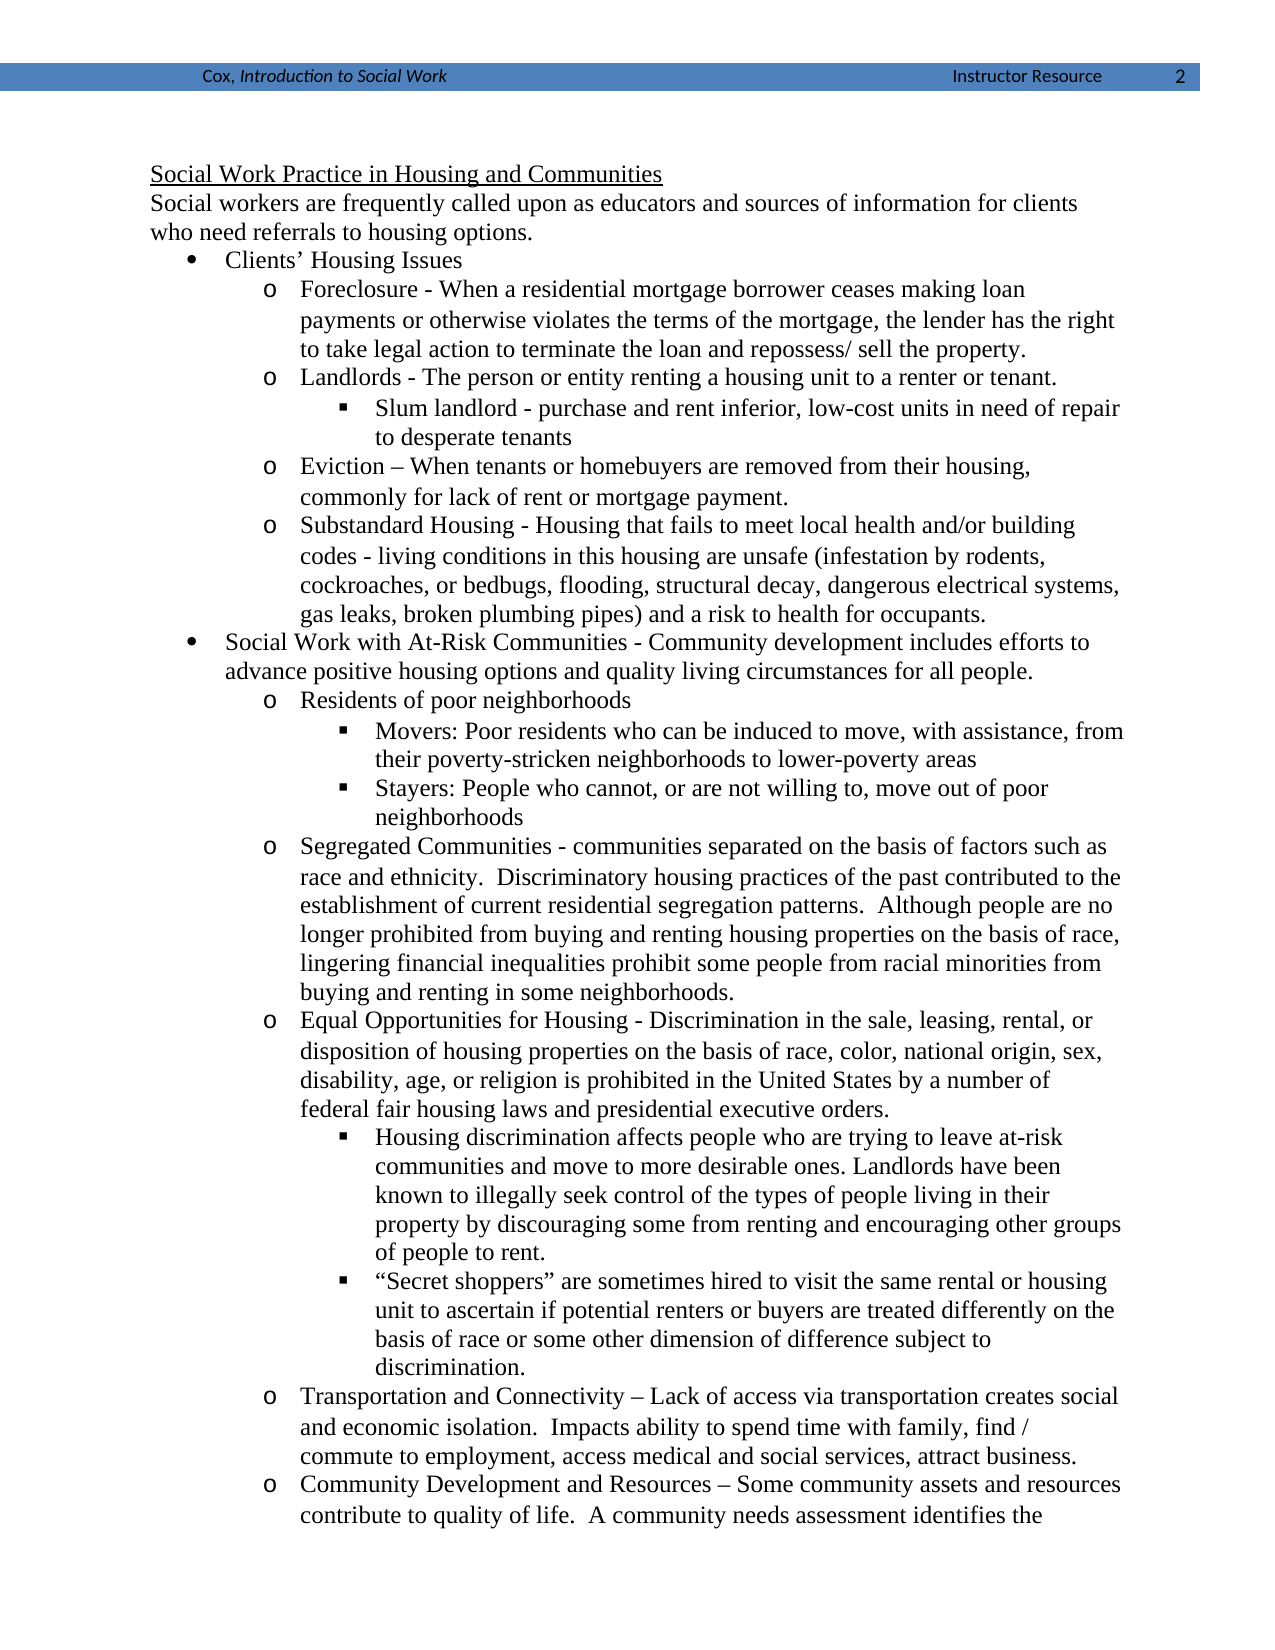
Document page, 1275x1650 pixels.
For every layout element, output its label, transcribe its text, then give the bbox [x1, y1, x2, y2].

list Stayers: People who cannot, or are not willing to, move out of poor neighborhoods [337, 773, 1125, 831]
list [262, 1469, 1125, 1529]
list “Secret shoppers” are sometimes hired to visit the same rental or housing unit to ascertain if potential renters or buyers are treated differently on the basis of race or some other dimension of difference subject to discrimination. [337, 1266, 1125, 1381]
list Movers: Poor residents who can be induced to move, with assistance, from their poverty-stricken neighborhoods to lower-poverty areas [337, 716, 1125, 773]
text Social Work Practice in Housing and Communities [150, 159, 1125, 188]
list Social Work with At-Risk Communities - Community development includes efforts to advance positive housing options and quality living circumstances for all people. [187, 627, 1125, 685]
list Clients’ Housing Issues [187, 245, 1125, 274]
list Housing discrimination affects people who are trying to leave at-risk communities and move to more desirable ones. Landlords have been known to illegally seek control of the types of people living in their property by discouraging some from renting and encouraging other groups of people to rent. [337, 1122, 1125, 1266]
list Eviction – When tenants or homebuyers are removed from their housing, commonly for lack of rent or mortgage payment. [262, 451, 1125, 510]
list Substandard Housing - Housing that fails to meet local health and/or building codes - living conditions in this housing are unsafe (infestation by rodents, cockroaches, or bedbugs, flooding, structural decay, dangerous electrical systems, gas leaks, broken plumbing pipes) and a risk to health for occupants. [262, 510, 1125, 627]
list Residents of poor neighborhoods [262, 685, 1125, 716]
list Landlords - The person or entity renting a housing unit to a renter or tenant. [262, 362, 1125, 393]
list Slum landlord - purchase and rent inferior, low-cost units in need of repair to desperate tenants [337, 393, 1125, 451]
list Equal Opportunities for Housing - Discrimination in the sale, leasing, rental, or disposition of housing properties on the basis of race, color, national origin, sex, disability, age, or religion is prohibited in the United States by a number of federal fair housing laws and presidential executive orders. [262, 1005, 1125, 1122]
list Foreclosure - When a residential mortgage borrower ceases making loan payments or otherwise violates the terms of the mortgage, the lender has the right to take legal action to terminate the loan and repossess/ sell the property. [262, 274, 1125, 362]
text Social workers are frequently called upon as educators and sources of information for clients who need referrals to housing options. [150, 188, 1125, 245]
list Transportation and Connectivity – Lack of access via transportation creates social and economic isolation. Impacts ability to spend time with family, find / commute to employment, access medical and social services, attract business. [262, 1381, 1125, 1469]
list Segregated Communities - communities separated on the basis of factors such as race and ethnicity. Discriminatory housing practices of the past contributed to the establishment of current residential segregation patterns. Although people are no longer prohibited from buying and renting housing properties on the basis of race, lingering financial inequalities prohibit some people from racial minorities from buying and renting in some neighborhoods. [262, 831, 1125, 1005]
